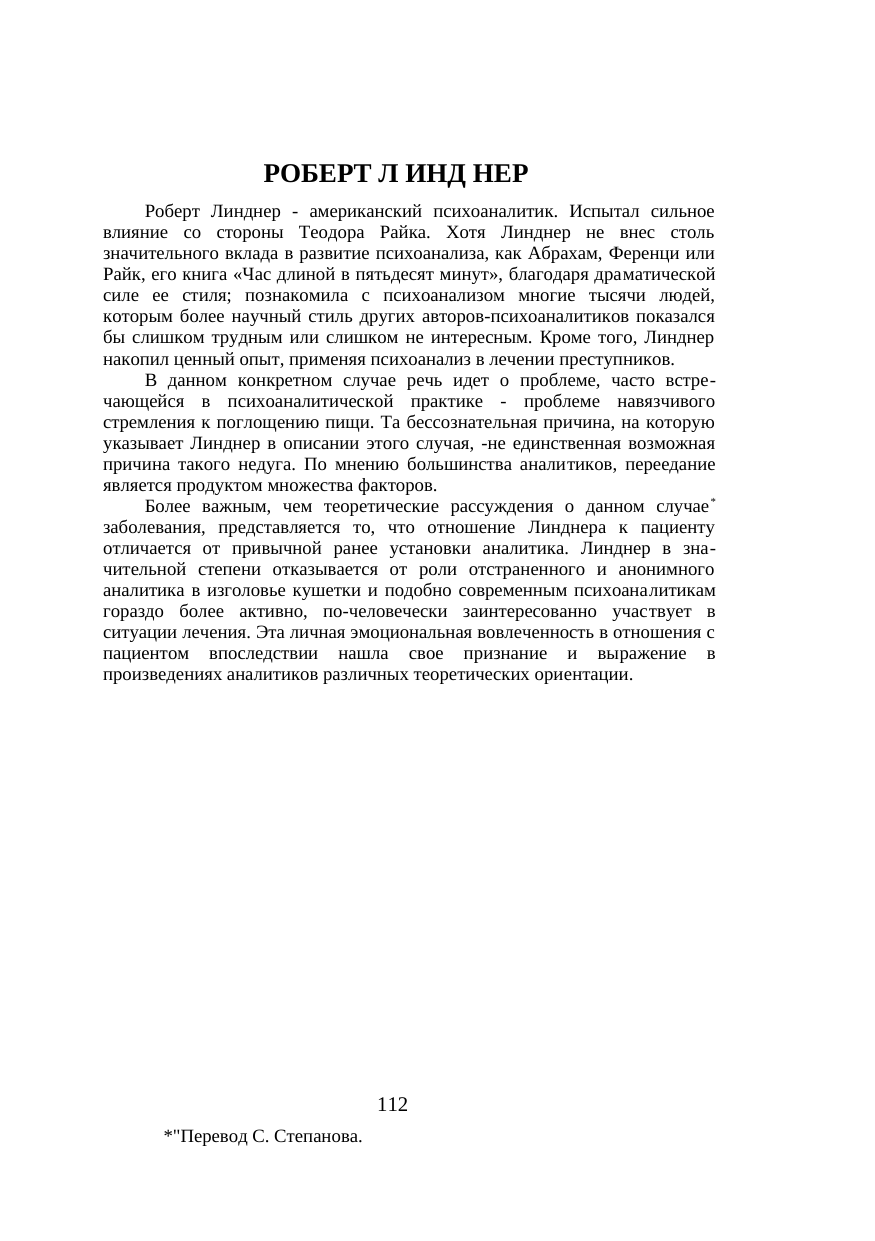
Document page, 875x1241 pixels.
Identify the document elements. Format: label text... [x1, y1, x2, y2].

text Более важным, чем теоретические рассуждения о данном случае заболевания, представляется то, что отношение Линднера к пациенту отличается от привычной ранее установки аналитика. Линднер в значительной степени отказывается от роли отстраненного и анонимного аналитика в изголовье кушетки и подобно современным психоаналитикам гораздо более активно, по-человечески заинтересованно участвует в ситуации лечения. Эта личная эмоциональная вовлеченность в отношения с пациентом впоследствии нашла свое признание и выражение в произведениях аналитиков различных теоретических ориентации. [103, 496, 716, 685]
text В данном конкретном случае речь идет о проблеме, часто встречающейся в психоаналитической практике - проблеме навязчивого стремления к поглощению пищи. Та бессознательная причина, на которую указывает Линднер в описании этого случая, -не единственная возможная причина такого недуга. По мнению большинства аналитиков, переедание является продуктом множества факторов. [103, 369, 716, 496]
text Роберт Линднер - американский психоаналитик. Испытал сильное влияние со стороны Теодора Райка. Хотя Линднер не внес столь значительного вклада в развитие психоанализа, как Абрахам, Ференци или Райк, его книга «Час длиной в пятьдесят минут», благодаря драматической силе ее стиля; познакомила с психоанализом многие тысячи людей, которым более научный стиль других авторов-психоаналитиков показался бы слишком трудным или слишком не интересным. Кроме того, Линднер накопил ценный опыт, применяя психоанализ в лечении преступников. [103, 201, 716, 369]
text РОБЕРТ Л ИНД HEP [263, 157, 718, 188]
